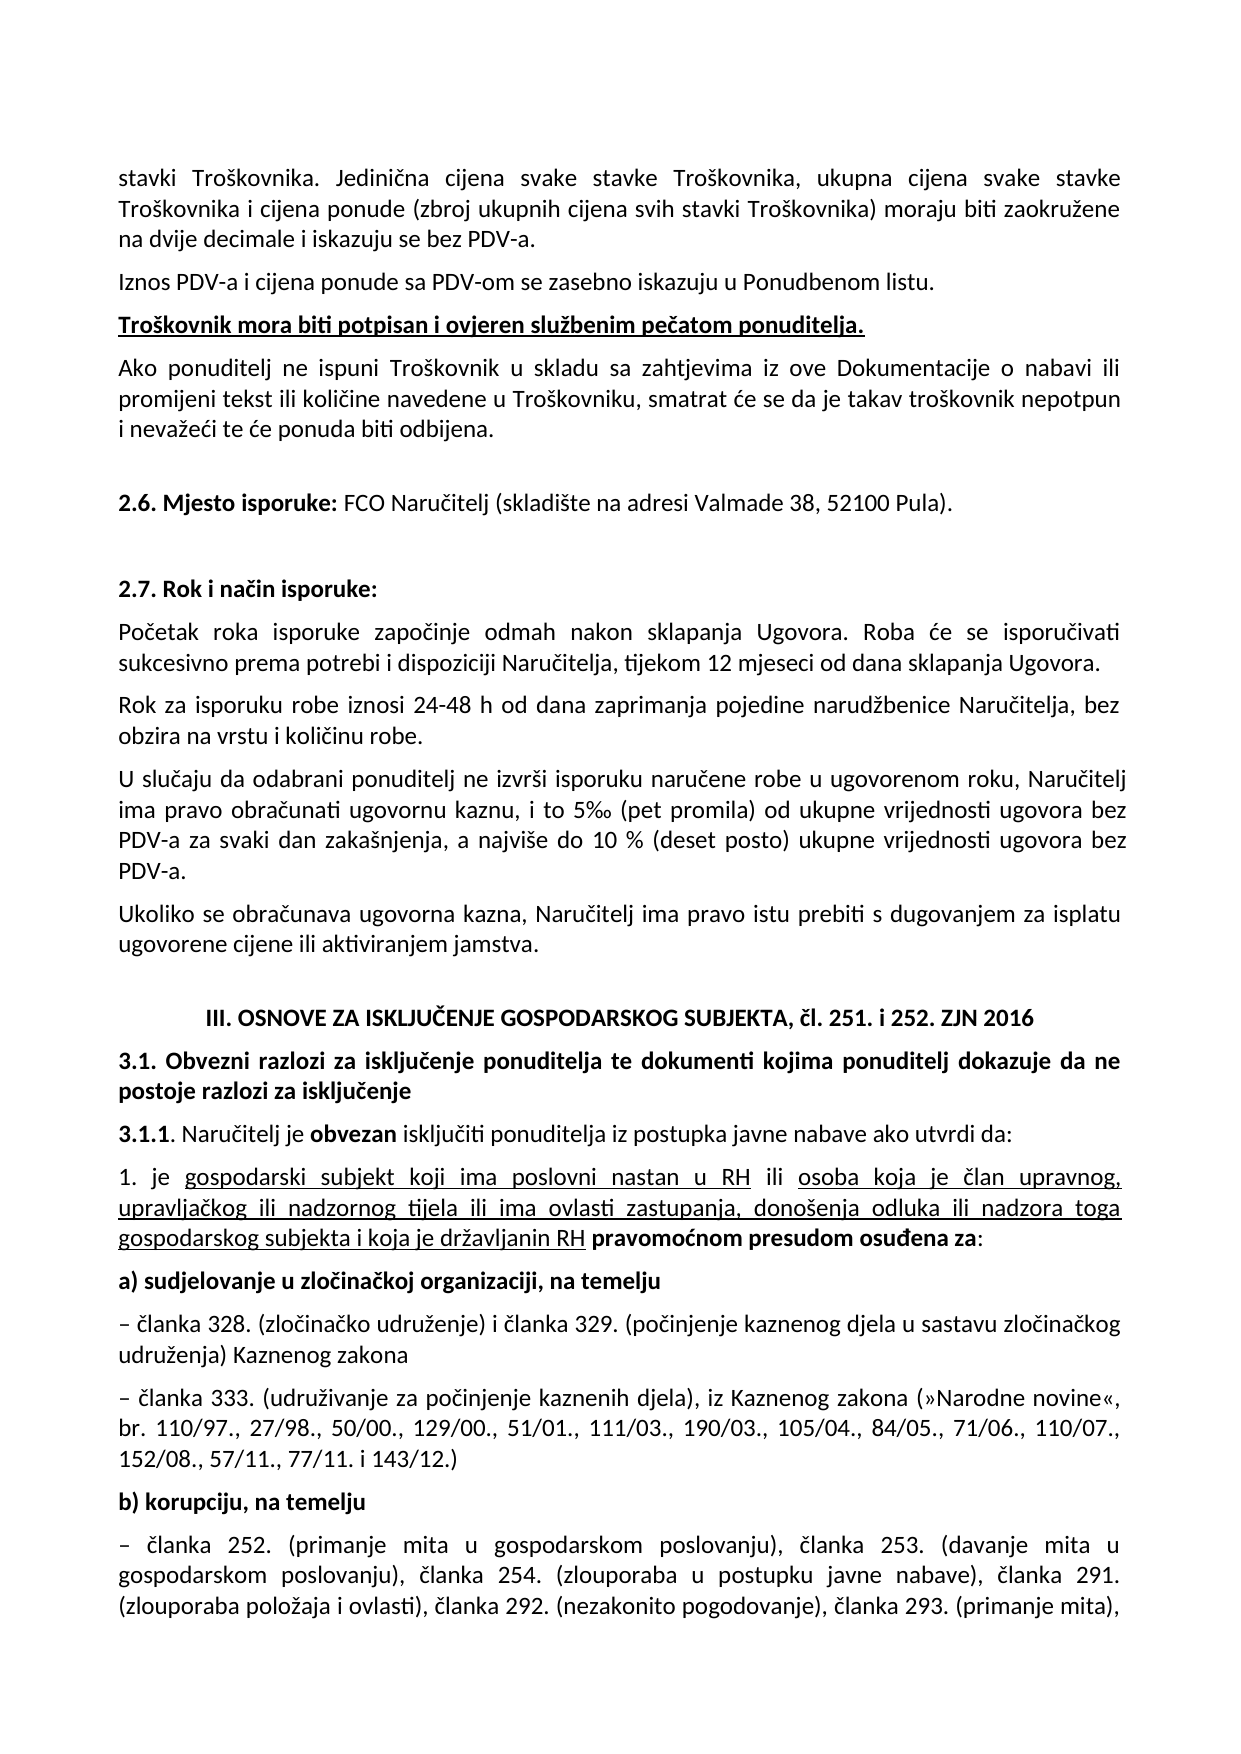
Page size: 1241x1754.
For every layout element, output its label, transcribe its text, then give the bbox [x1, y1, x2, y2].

text Početak roka isporuke započinje odmah nakon sklapanja Ugovora. Roba će se isporučivati sukcesivno prema potrebi i dispoziciji Naručitelja, tijekom 12 mjeseci od dana sklapanja Ugovora. [118, 616, 1122, 677]
text 3.1.1. Naručitelj je obvezan isključiti ponuditelja iz postupka javne nabave ako utvrdi da: [118, 1118, 1122, 1149]
text 1. je gospodarski subjekt koji ima poslovni nastan u RH ili osoba koja je član upravnog, upravljačkog ili nadzornog tijela ili ima ovlasti zastupanja, donošenja odluka ili nadzora toga gospodarskog subjekta i koja je državljanin RH pravomoćnom presudom osuđena za: [118, 1220, 1122, 1253]
text – članka 333. (udruživanje za počinjenje kaznenih djela), iz Kaznenog zakona (»Narodne novine«, br. 110/97., 27/98., 50/00., 129/00., 51/01., 111/03., 190/03., 105/04., 84/05., 71/06., 110/07., 152/08., 57/11., 77/11. i 143/12.) [118, 1382, 1122, 1474]
text Iznos PDV-a i cijena ponude sa PDV-om se zasebno iskazuju u Ponudbenom listu. [118, 266, 1122, 297]
text 2.6. Mjesto isporuke: FCO Naručitelj (skladište na adresi Valmade 38, 52100 Pula). [118, 487, 1122, 518]
text Troškovnik mora biti potpisan i ovjeren službenim pečatom ponuditelja. [118, 309, 1122, 340]
text Ako ponuditelj ne ispuni Troškovnik u skladu sa zahtjevima iz ove Dokumentacije o nabavi ili promijeni tekst ili količine navedene u Troškovniku, smatrat će se da je takav troškovnik nepotpun i nevažeći te će ponuda biti odbijena. [118, 352, 1122, 444]
text Rok za isporuku robe iznosi 24-48 h od dana zaprimanja pojedine narudžbenice Naručitelja, bez obzira na vrstu i količinu robe. [118, 690, 1122, 751]
subtitle III. OSNOVE ZA ISKLJUČENJE GOSPODARSKOG SUBJEKTA, čl. 251. i 252. ZJN 2016 [118, 1002, 1122, 1032]
text Ukoliko se obračunava ugovorna kazna, Naručitelj ima pravo istu prebiti s dugovanjem za isplatu ugovorene cijene ili aktiviranjem jamstva. [118, 898, 1122, 959]
text b) korupciju, na temelju [118, 1486, 1122, 1517]
text U slučaju da odabrani ponuditelj ne izvrši isporuku naručene robe u ugovorenom roku, Naručitelj ima pravo obračunati ugovornu kaznu, i to 5‰ (pet promila) od ukupne vrijednosti ugovora bez PDV-a za svaki dan zakašnjenja, a najviše do 10 % (deset posto) ukupne vrijednosti ugovora bez PDV-a. [118, 763, 1128, 885]
text 2.7. Rok i način isporuke: [118, 573, 1122, 604]
text 1. je gospodarski subjekt koji ima poslovni nastan u RH ili osoba koja je član upravnog, upravljačkog ili nadzornog tijela ili ima ovlasti zastupanja, donošenja odluka ili nadzora toga gospodarskog subjekta i koja je državljanin RH pravomoćnom presudom osuđena za: [118, 1161, 1122, 1218]
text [118, 162, 1122, 254]
text 3.1. Obvezni razlozi za isključenje ponuditelja te dokumenti kojima ponuditelj dokazuje da ne postoje razlozi za isključenje [118, 1045, 1122, 1106]
text a) sudjelovanje u zločinačkoj organizaciji, na temelju [118, 1266, 1122, 1296]
text – članka 328. (zločinačko udruženje) i članka 329. (počinjenje kaznenog djela u sastavu zločinačkog udruženja) Kaznenog zakona [118, 1308, 1122, 1369]
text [118, 1529, 1122, 1621]
